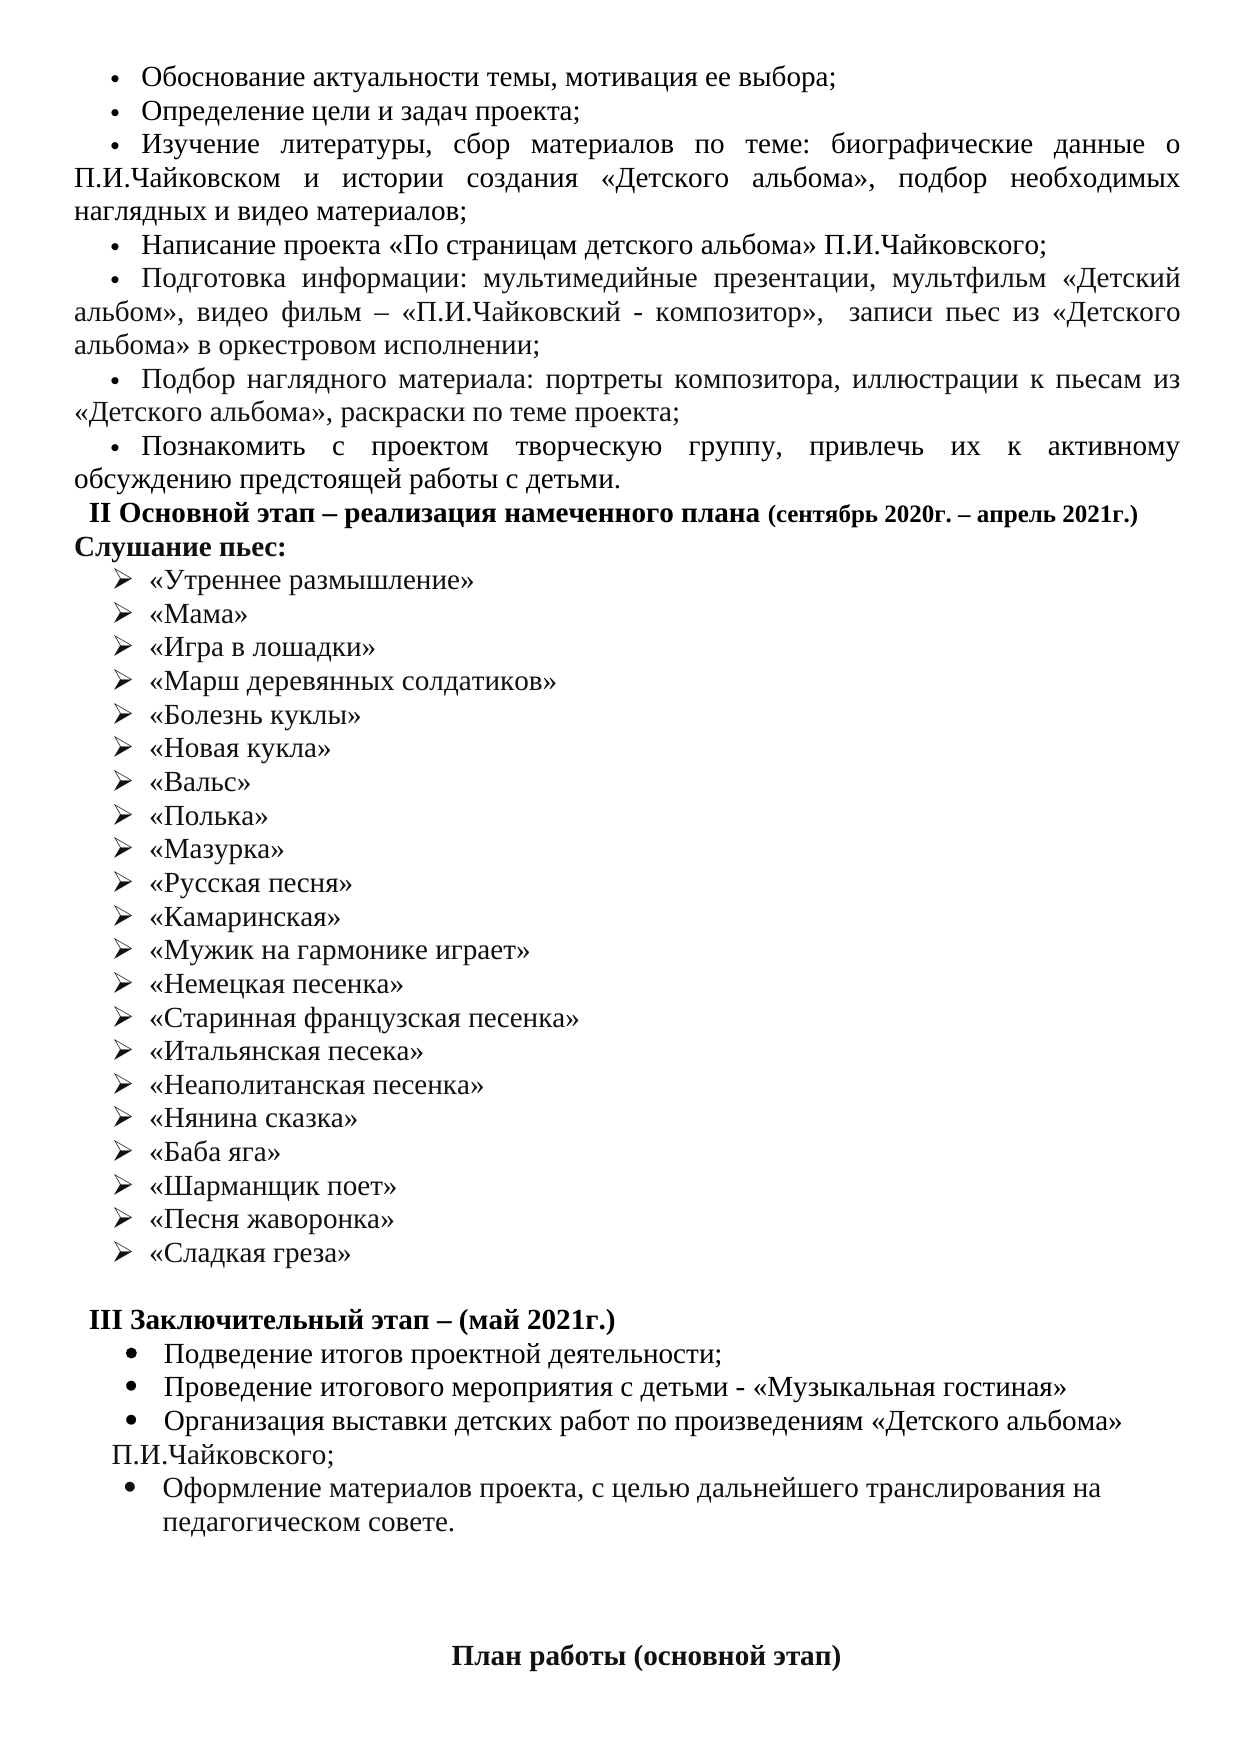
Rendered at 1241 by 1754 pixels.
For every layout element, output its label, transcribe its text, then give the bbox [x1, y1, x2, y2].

list «Марш деревянных солдатиков» [111, 663, 1181, 697]
list Написание проекта «По страницам детского альбома» П.И.Чайковского; [74, 227, 1181, 260]
text П.И.Чайковского; [111, 1437, 1181, 1470]
list «Старинная французская песенка» [111, 1000, 1181, 1033]
list Обоснование актуальности темы, мотивация ее выбора; [74, 59, 1181, 93]
list Организация выставки детских работ по произведениям «Детского альбома» [126, 1403, 1181, 1437]
list Проведение итогового мероприятия с детьми - «Музыкальная гостиная» [126, 1369, 1181, 1403]
list «Нянина сказка» [111, 1101, 1181, 1134]
list «Шарманщик поет» [111, 1168, 1181, 1202]
list «Русская песня» [111, 865, 1181, 899]
list «Мазурка» [111, 831, 1181, 865]
list Определение цели и задач проекта; [74, 93, 1181, 126]
list Изучение литературы, сбор материалов по теме: биографические данные о П.И.Чайковском и истории создания «Детского альбома», подбор необходимых наглядных и видео материалов; [74, 126, 1181, 227]
list «Игра в лошадки» [111, 629, 1181, 663]
list «Немецкая песенка» [111, 966, 1181, 1000]
text III Заключительный этап – (май 2021г.) [89, 1302, 1181, 1336]
list «Мама» [111, 596, 1181, 629]
list «Утреннее размышление» [111, 562, 1181, 596]
list Познакомить с проектом творческую группу, привлечь их к активному обсуждению предстоящей работы с детьми. [74, 428, 1181, 495]
list «Мужик на гармонике играет» [111, 932, 1181, 966]
list «Вальс» [111, 764, 1181, 798]
text План работы (основной этап) [111, 1638, 1181, 1672]
list Подбор наглядного материала: портреты композитора, иллюстрации к пьесам из «Детского альбома», раскраски по теме проекта; [74, 361, 1181, 428]
list «Новая кукла» [111, 731, 1181, 764]
list Подготовка информации: мультимедийные презентации, мультфильм «Детский альбом», видео фильм – «П.И.Чайковский - композитор», записи пьес из «Детского альбома» в оркестровом исполнении; [74, 260, 1181, 361]
list «Баба яга» [111, 1134, 1181, 1168]
list «Сладкая греза» [111, 1235, 1181, 1269]
list «Песня жаворонка» [111, 1202, 1181, 1235]
list «Камаринская» [111, 899, 1181, 932]
text II Основной этап – реализация намеченного плана (сентябрь 2020г. – апрель 2021г.) [89, 495, 1181, 529]
list Подведение итогов проектной деятельности; [126, 1336, 1181, 1369]
text Слушание пьес: [74, 529, 1181, 562]
list «Итальянская песека» [111, 1033, 1181, 1067]
list «Неаполитанская песенка» [111, 1067, 1181, 1101]
list «Болезнь куклы» [111, 697, 1181, 731]
list «Полька» [111, 798, 1181, 831]
list Оформление материалов проекта, с целью дальнейшего транслирования на педагогическом совете. [125, 1470, 1181, 1538]
